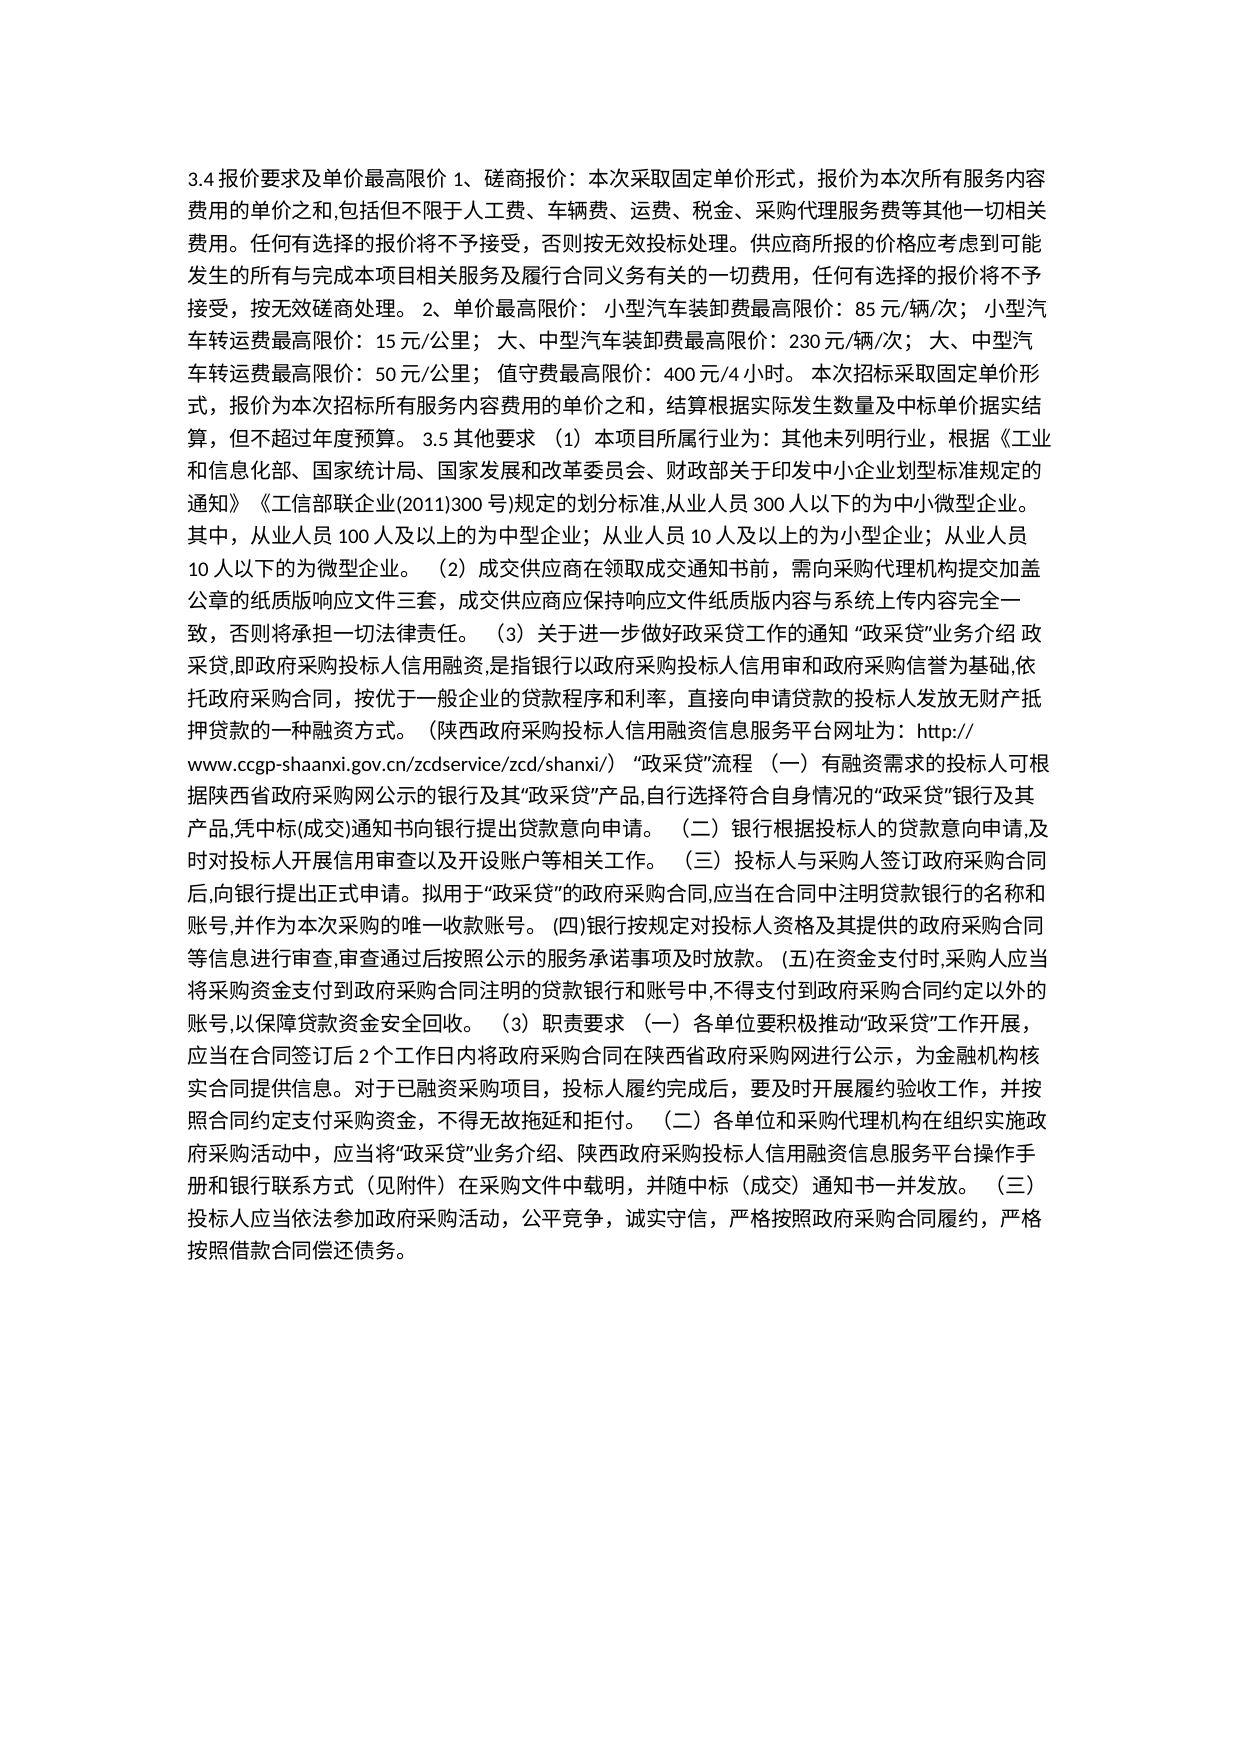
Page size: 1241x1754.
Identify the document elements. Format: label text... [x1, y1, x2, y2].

text 3.4报价要求及单价最高限价 1、磋商报价：本次采取固定单价形式，报价为本次所有服务内容费用的单价之和,包括但不限于人工费、车辆费、运费、税金、采购代理服务费等其他一切相关费用。任何有选择的报价将不予接受，否则按无效投标处理。供应商所报的价格应考虑到可能发生的所有与完成本项目相关服务及履行合同义务有关的一切费用，任何有选择的报价将不予接受，按无效磋商处理。 2、单价最高限价： 小型汽车装卸费最高限价：85元/辆/次； 小型汽车转运费最高限价：15元/公里； 大、中型汽车装卸费最高限价：230元/辆/次； 大、中型汽车转运费最高限价：50元/公里； 值守费最高限价：400元/4小时。 本次招标采取固定单价形式，报价为本次招标所有服务内容费用的单价之和，结算根据实际发生数量及中标单价据实结算，但不超过年度预算。 3.5 其他要求 （1）本项目所属行业为：其他未列明行业，根据《工业和信息化部、国家统计局、国家发展和改革委员会、财政部关于印发中小企业划型标准规定的通知》《工信部联企业(2011)300 号)规定的划分标准,从业人员300人以下的为中小微型企业。其中，从业人员100人及以上的为中型企业；从业人员10人及以上的为小型企业；从业人员10人以下的为微型企业。 （2）成交供应商在领取成交通知书前，需向采购代理机构提交加盖公章的纸质版响应文件三套，成交供应商应保持响应文件纸质版内容与系统上传内容完全一致，否则将承担一切法律责任。 （3）关于进一步做好政采贷工作的通知 “政采贷”业务介绍 政采贷,即政府采购投标人信用融资,是指银行以政府采购投标人信用审和政府采购信誉为基础,依托政府采购合同，按优于一般企业的贷款程序和利率，直接向申请贷款的投标人发放无财产抵押贷款的一种融资方式。（陕西政府采购投标人信用融资信息服务平台网址为：http://www.ccgp-shaanxi.gov.cn/zcdservice/zcd/shanxi/） “政采贷”流程 （一）有融资需求的投标人可根据陕西省政府采购网公示的银行及其“政采贷”产品,自行选择符合自身情况的“政采贷”银行及其产品,凭中标(成交)通知书向银行提出贷款意向申请。 （二）银行根据投标人的贷款意向申请,及时对投标人开展信用审查以及开设账户等相关工作。 （三）投标人与采购人签订政府采购合同后,向银行提出正式申请。拟用于“政采贷”的政府采购合同,应当在合同中注明贷款银行的名称和账号,并作为本次采购的唯一收款账号。 (四)银行按规定对投标人资格及其提供的政府采购合同等信息进行审查,审查通过后按照公示的服务承诺事项及时放款。 (五)在资金支付时,采购人应当将采购资金支付到政府采购合同注明的贷款银行和账号中,不得支付到政府采购合同约定以外的账号,以保障贷款资金安全回收。 （3）职责要求 （一）各单位要积极推动“政采贷”工作开展，应当在合同签订后2个工作日内将政府采购合同在陕西省政府采购网进行公示，为金融机构核实合同提供信息。对于已融资采购项目，投标人履约完成后，要及时开展履约验收工作，并按照合同约定支付采购资金，不得无故拖延和拒付。 （二）各单位和采购代理机构在组织实施政府采购活动中，应当将“政采贷”业务介绍、陕西政府采购投标人信用融资信息服务平台操作手册和银行联系方式（见附件）在采购文件中载明，并随中标（成交）通知书一并发放。 （三）投标人应当依法参加政府采购活动，公平竞争，诚实守信，严格按照政府采购合同履约，严格按照借款合同偿还债务。 [187, 162, 1053, 1267]
